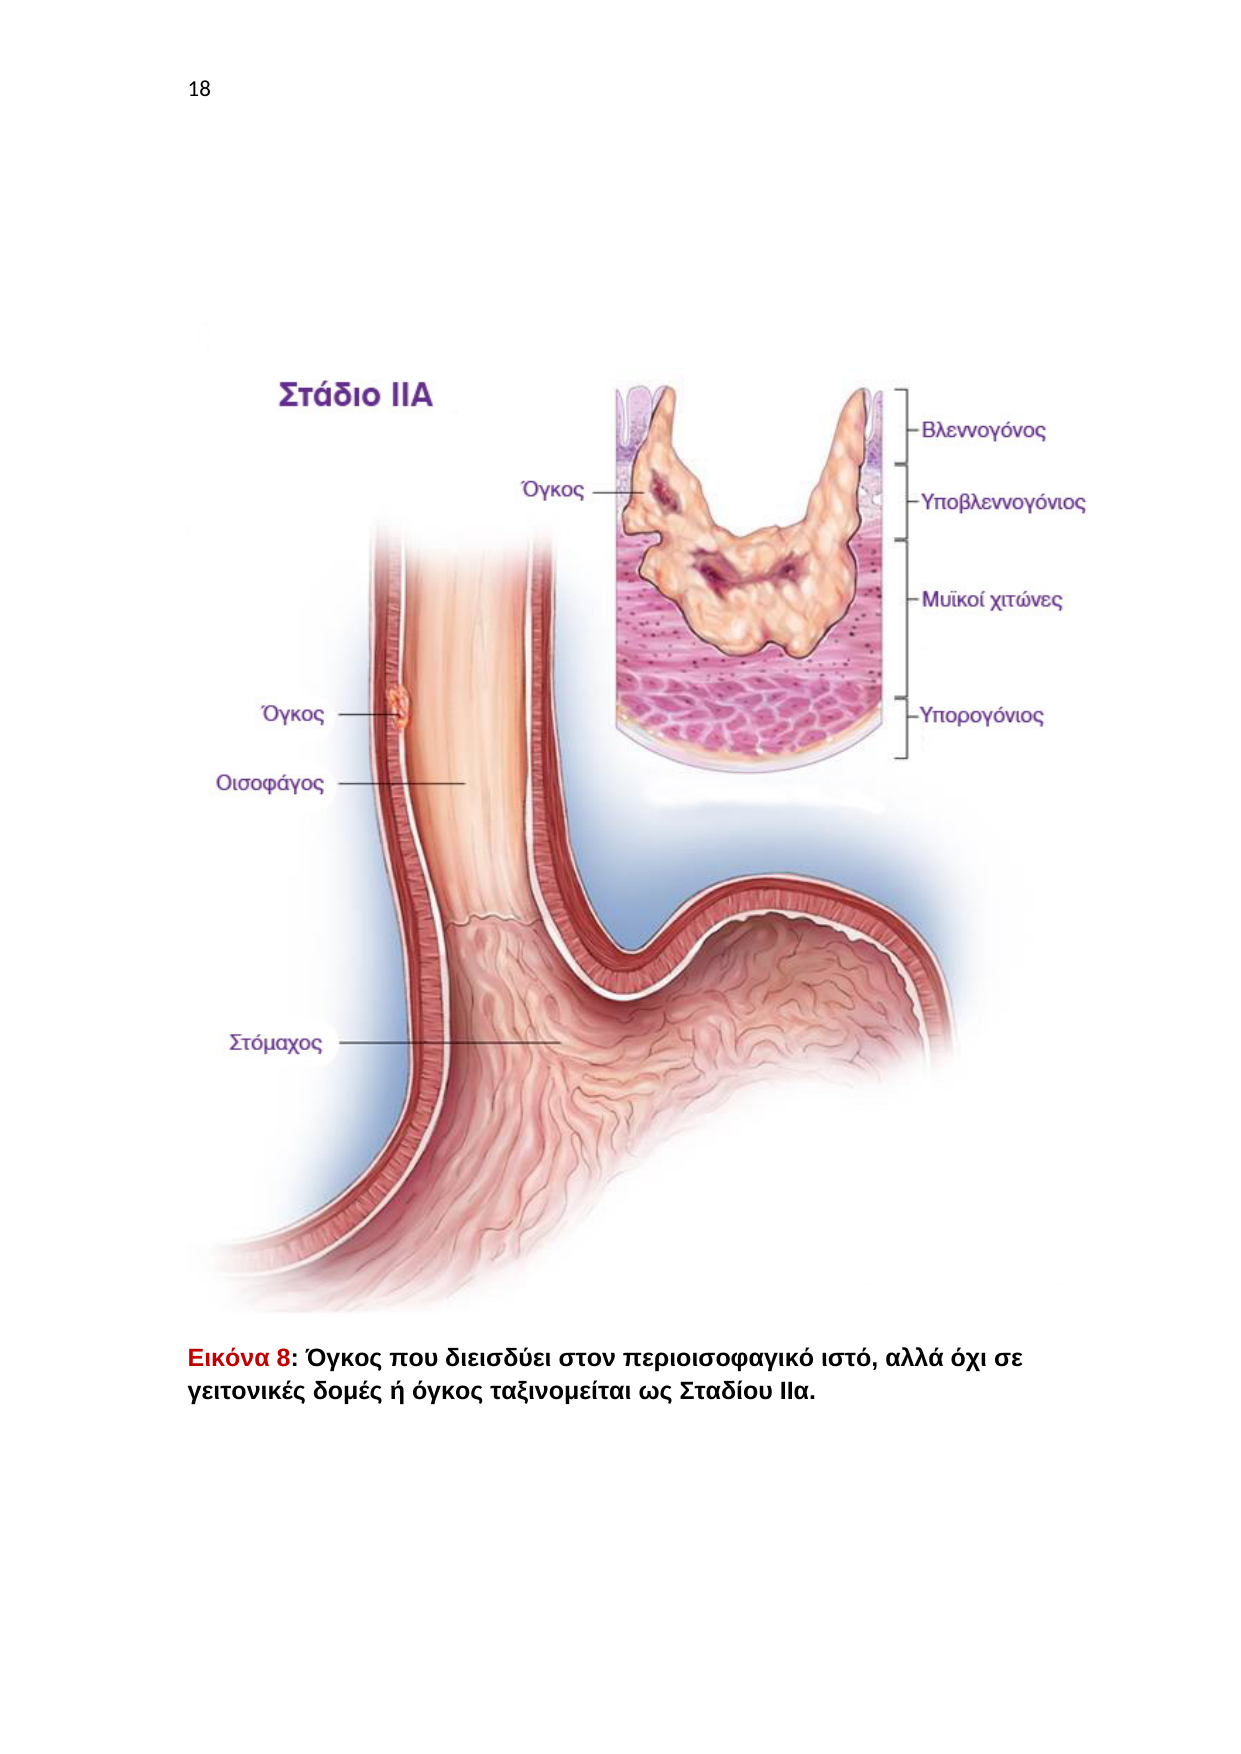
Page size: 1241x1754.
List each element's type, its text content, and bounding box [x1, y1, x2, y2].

picture [187, 323, 1088, 1314]
text Εικόνα 8: Όγκος που διεισδύει στον περιοισοφαγικό ιστό, αλλά όχι σε γειτονικές δομές ή όγκος ταξινομείται ως Σταδίου ΙΙα. [187, 1343, 1053, 1405]
